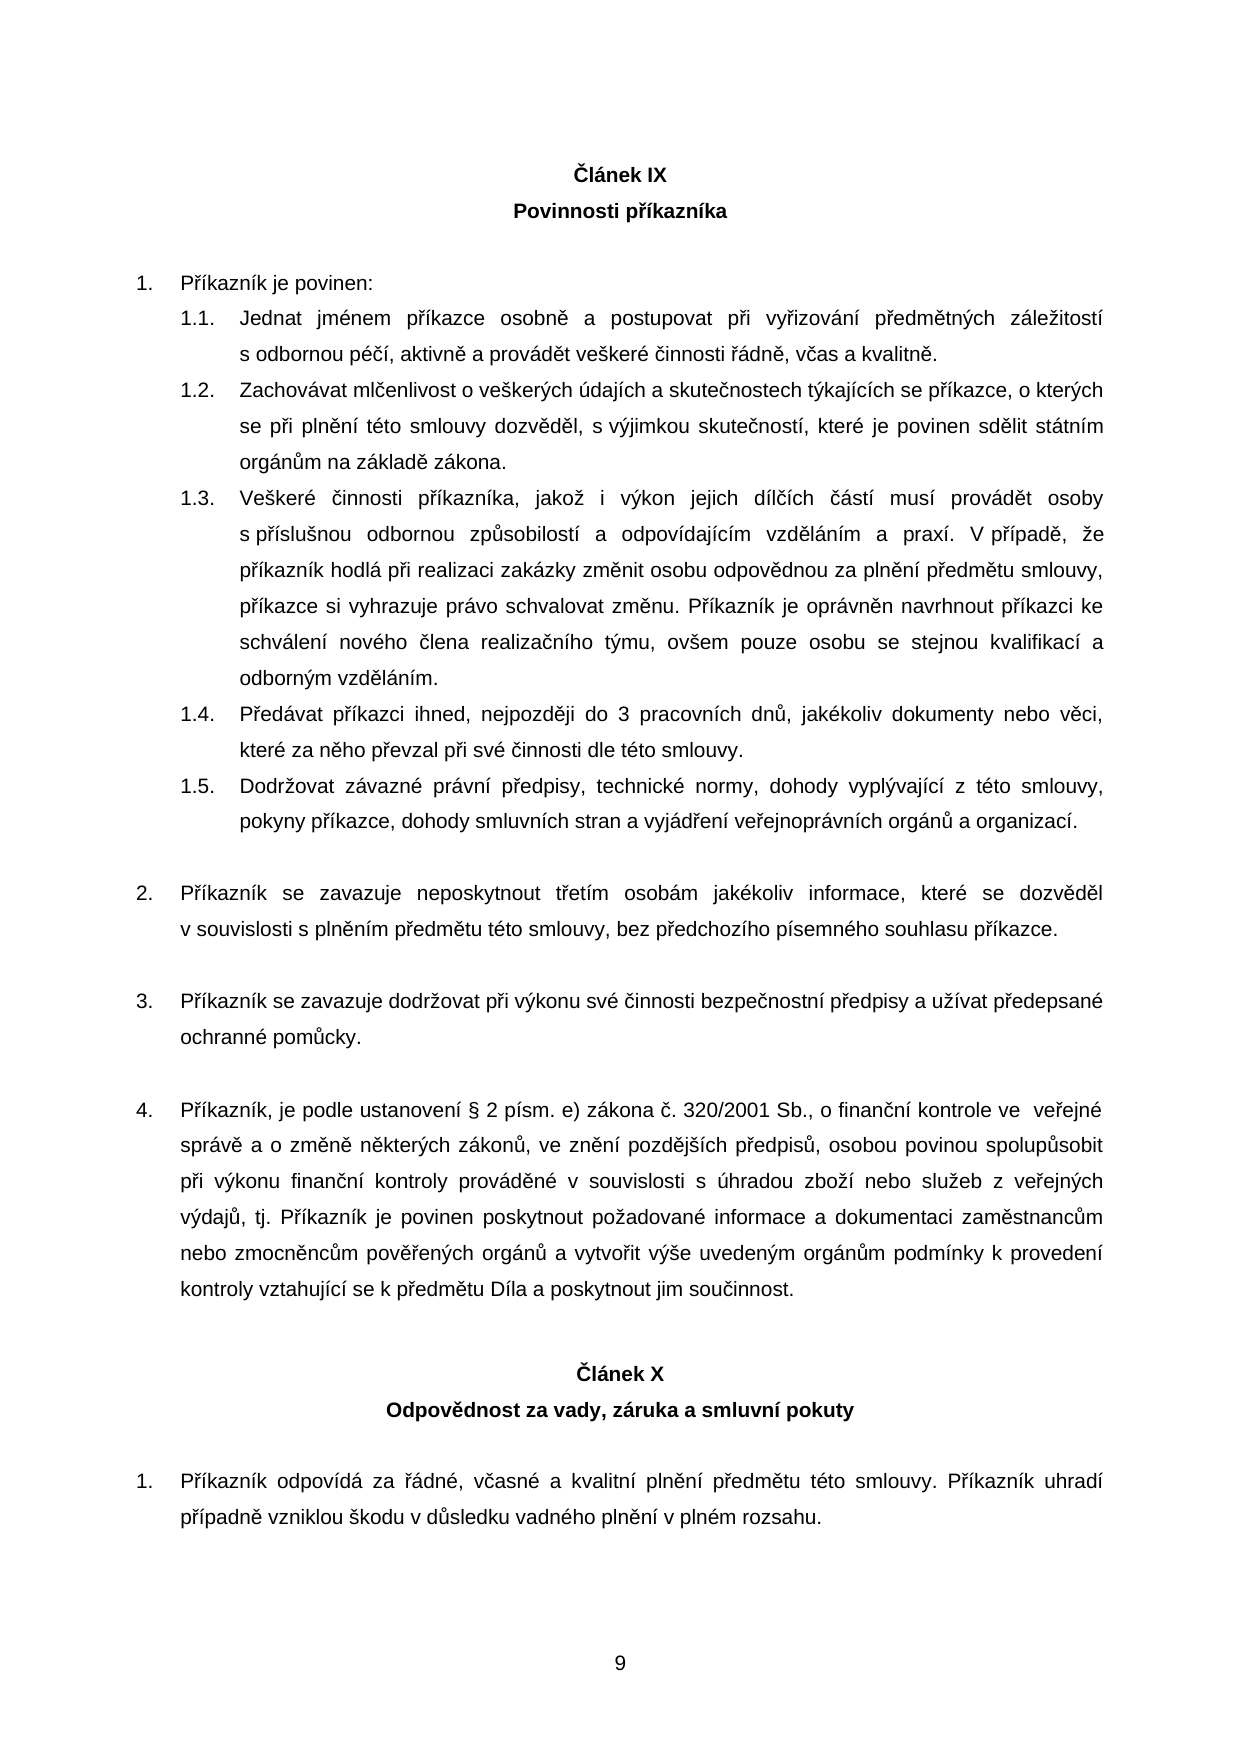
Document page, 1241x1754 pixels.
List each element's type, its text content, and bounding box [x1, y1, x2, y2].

list Zachovávat mlčenlivost o veškerých údajích a skutečnostech týkajících se příkazce, o kterých se při plnění této smlouvy dozvěděl, s výjimkou skutečností, které je povinen sdělit státním orgánům na základě zákona. [180, 378, 1104, 474]
list Předávat příkazci ihned, nejpozději do 3 pracovních dnů, jakékoliv dokumenty nebo věci, které za něho převzal při své činnosti dle této smlouvy. [180, 702, 1104, 761]
list Jednat jménem příkazce osobně a postupovat při vyřizování předmětných záležitostí s odbornou péčí, aktivně a provádět veškeré činnosti řádně, včas a kvalitně. [180, 306, 1104, 366]
text Článek X [136, 1361, 1104, 1385]
list Příkazník se zavazuje dodržovat při výkonu své činnosti bezpečnostní předpisy a užívat předepsané ochranné pomůcky. [136, 989, 1104, 1049]
list Příkazník odpovídá za řádné, včasné a kvalitní plnění předmětu této smlouvy. Příkazník uhradí případně vzniklou škodu v důsledku vadného plnění v plném rozsahu. [136, 1469, 1104, 1529]
text Odpovědnost za vady, záruka a smluvní pokuty [136, 1397, 1104, 1421]
list Příkazník se zavazuje neposkytnout třetím osobám jakékoliv informace, které se dozvěděl v souvislosti s plněním předmětu této smlouvy, bez předchozího písemného souhlasu příkazce. [136, 881, 1104, 941]
list Příkazník je povinen: [136, 270, 1104, 294]
text Povinnosti příkazníka [136, 198, 1104, 222]
list Dodržovat závazné právní předpisy, technické normy, dohody vyplývající z této smlouvy, pokyny příkazce, dohody smluvních stran a vyjádření veřejnoprávních orgánů a organizací. [180, 773, 1104, 833]
list Příkazník, je podle ustanovení § 2 písm. e) zákona č. 320/2001 Sb., o finanční kontrole ve veřejné správě a o změně některých zákonů, ve znění pozdějších předpisů, osobou povinou spolupůsobit při výkonu finanční kontroly prováděné v souvislosti s úhradou zboží nebo služeb z veřejných výdajů, tj. Příkazník je povinen poskytnout požadované informace a dokumentaci zaměstnancům nebo zmocněncům pověřených orgánů a vytvořit výše uvedeným orgánům podmínky k provedení kontroly vztahující se k předmětu Díla a poskytnout jim součinnost. [136, 1097, 1104, 1301]
list Veškeré činnosti příkazníka, jakož i výkon jejich dílčích částí musí provádět osoby s příslušnou odbornou způsobilostí a odpovídajícím vzděláním a praxí. V případě, že příkazník hodlá při realizaci zakázky změnit osobu odpovědnou za plnění předmětu smlouvy, příkazce si vyhrazuje právo schvalovat změnu. Příkazník je oprávněn navrhnout příkazci ke schválení nového člena realizačního týmu, ovšem pouze osobu se stejnou kvalifikací a odborným vzděláním. [180, 486, 1104, 689]
text Článek IX [136, 162, 1104, 186]
